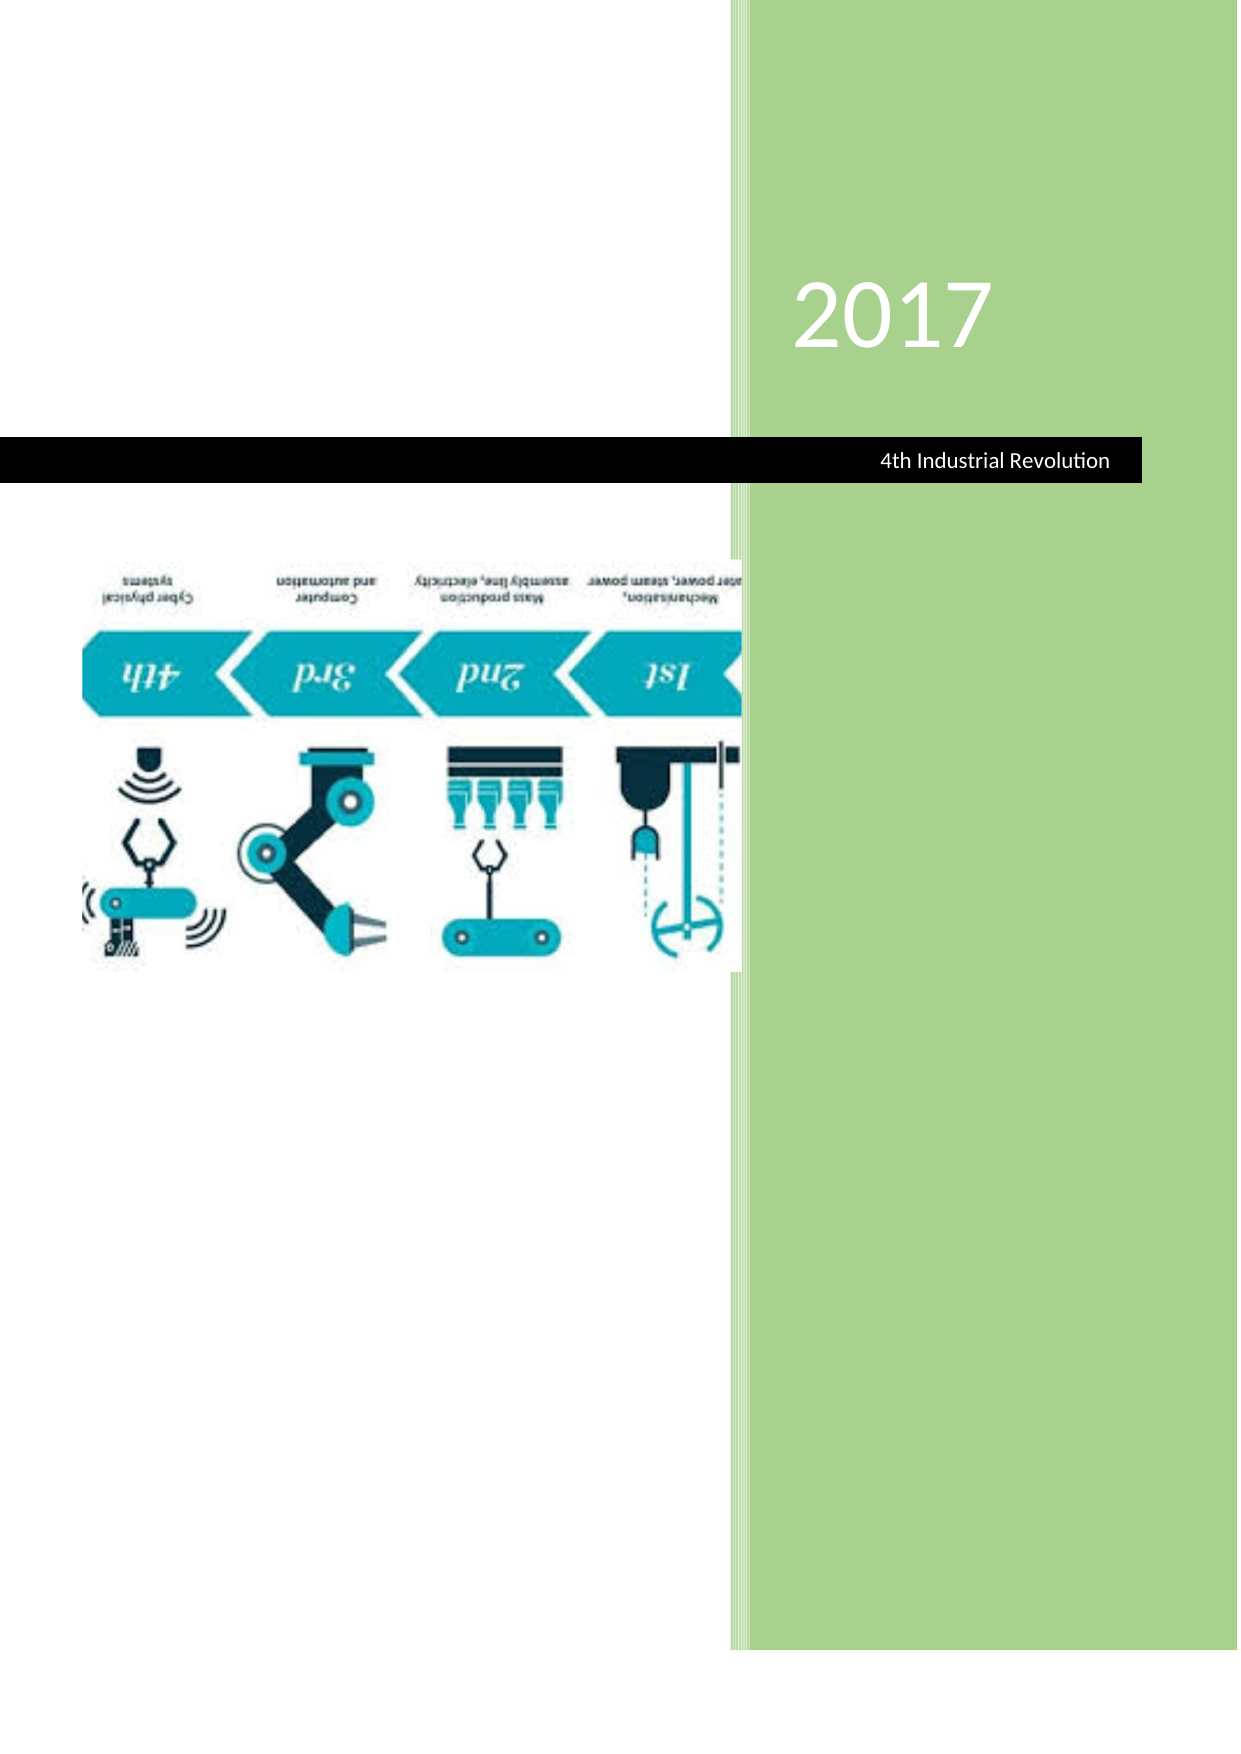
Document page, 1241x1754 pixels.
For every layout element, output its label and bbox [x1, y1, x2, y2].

picture [83, 561, 741, 971]
